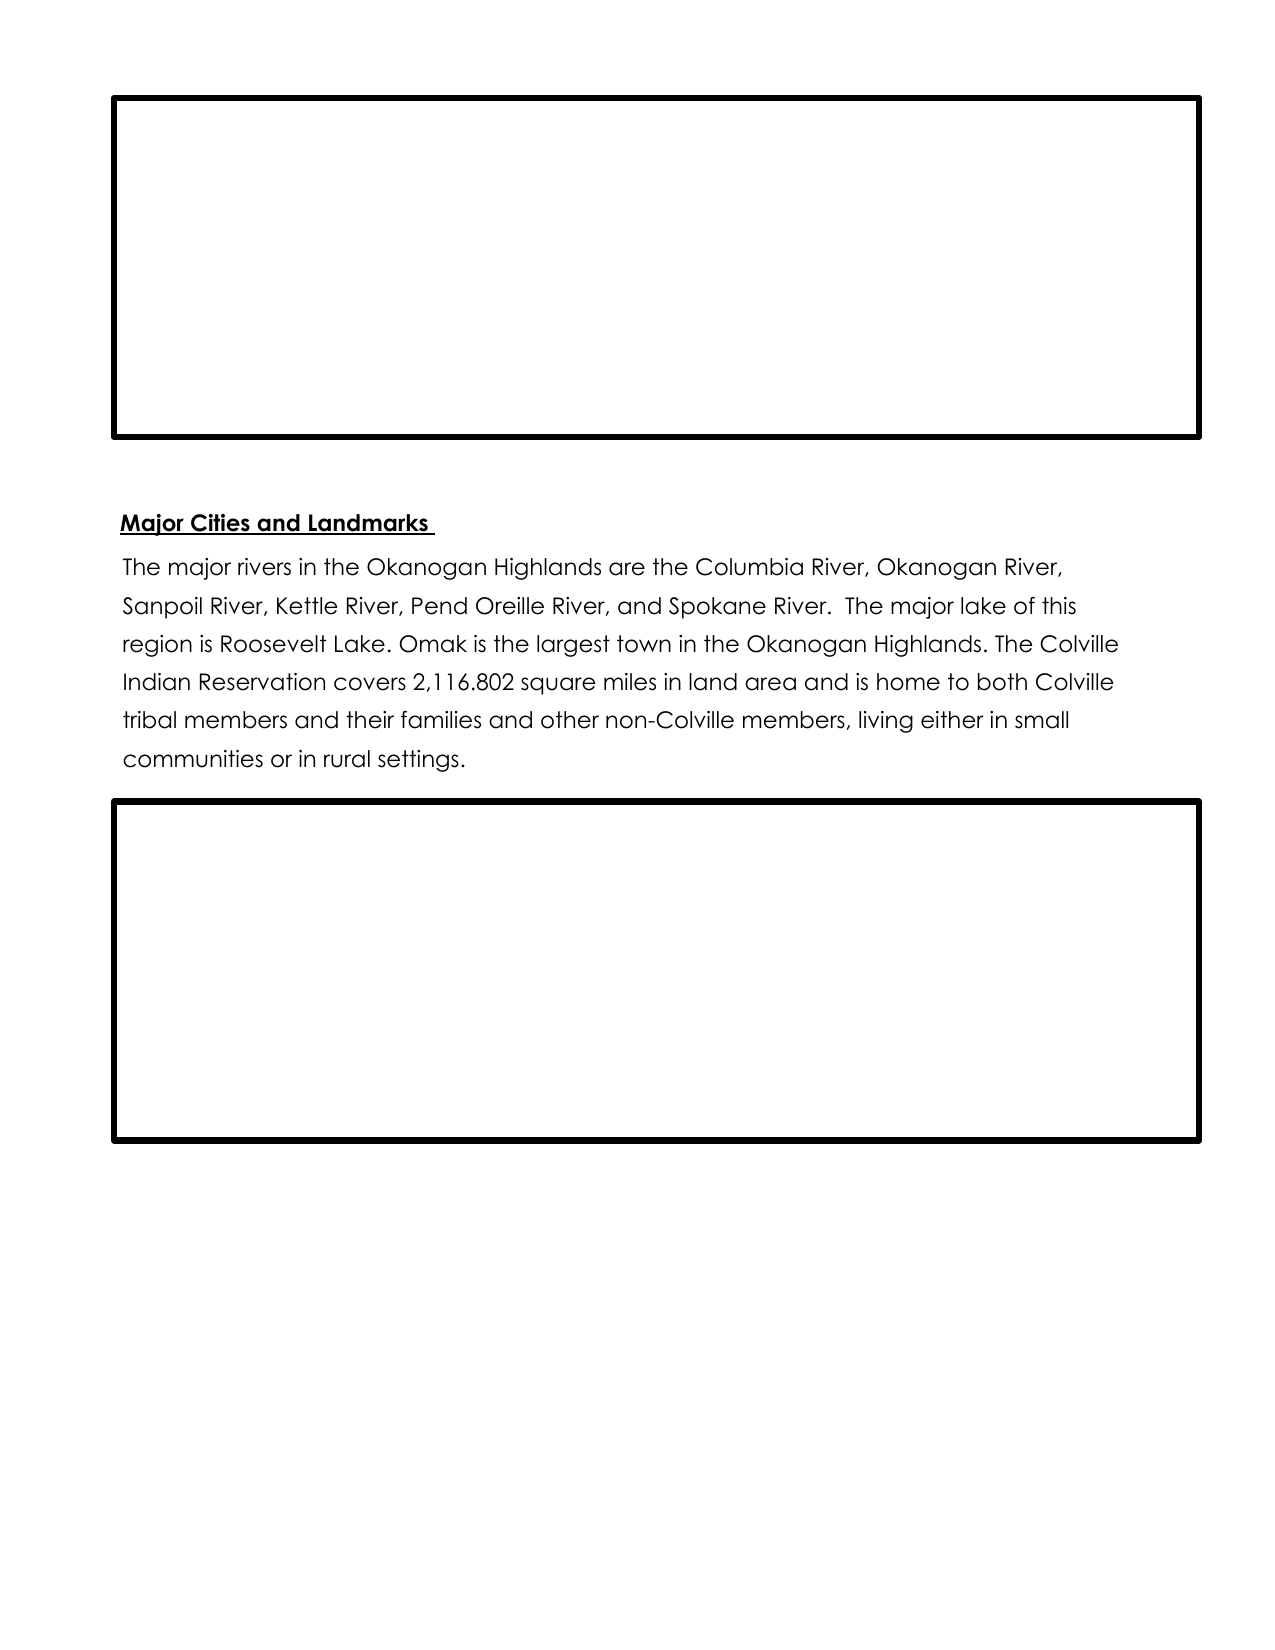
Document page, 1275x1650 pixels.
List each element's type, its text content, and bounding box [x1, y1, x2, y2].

text The major rivers in the Okanogan Highlands are the Columbia River, Okanogan River, Sanpoil River, Kettle River, Pend Oreille River, and Spokane River. The major lake of this region is Roosevelt Lake. Omak is the largest town in the Okanogan Highlands. The Colville Indian Reservation covers 2,116.802 square miles in land area and is home to both Colville tribal members and their families and other non-Colville members, living either in small communities or in rural settings. [122, 550, 1131, 774]
text Major Cities and Landmarks [75, 506, 1092, 538]
